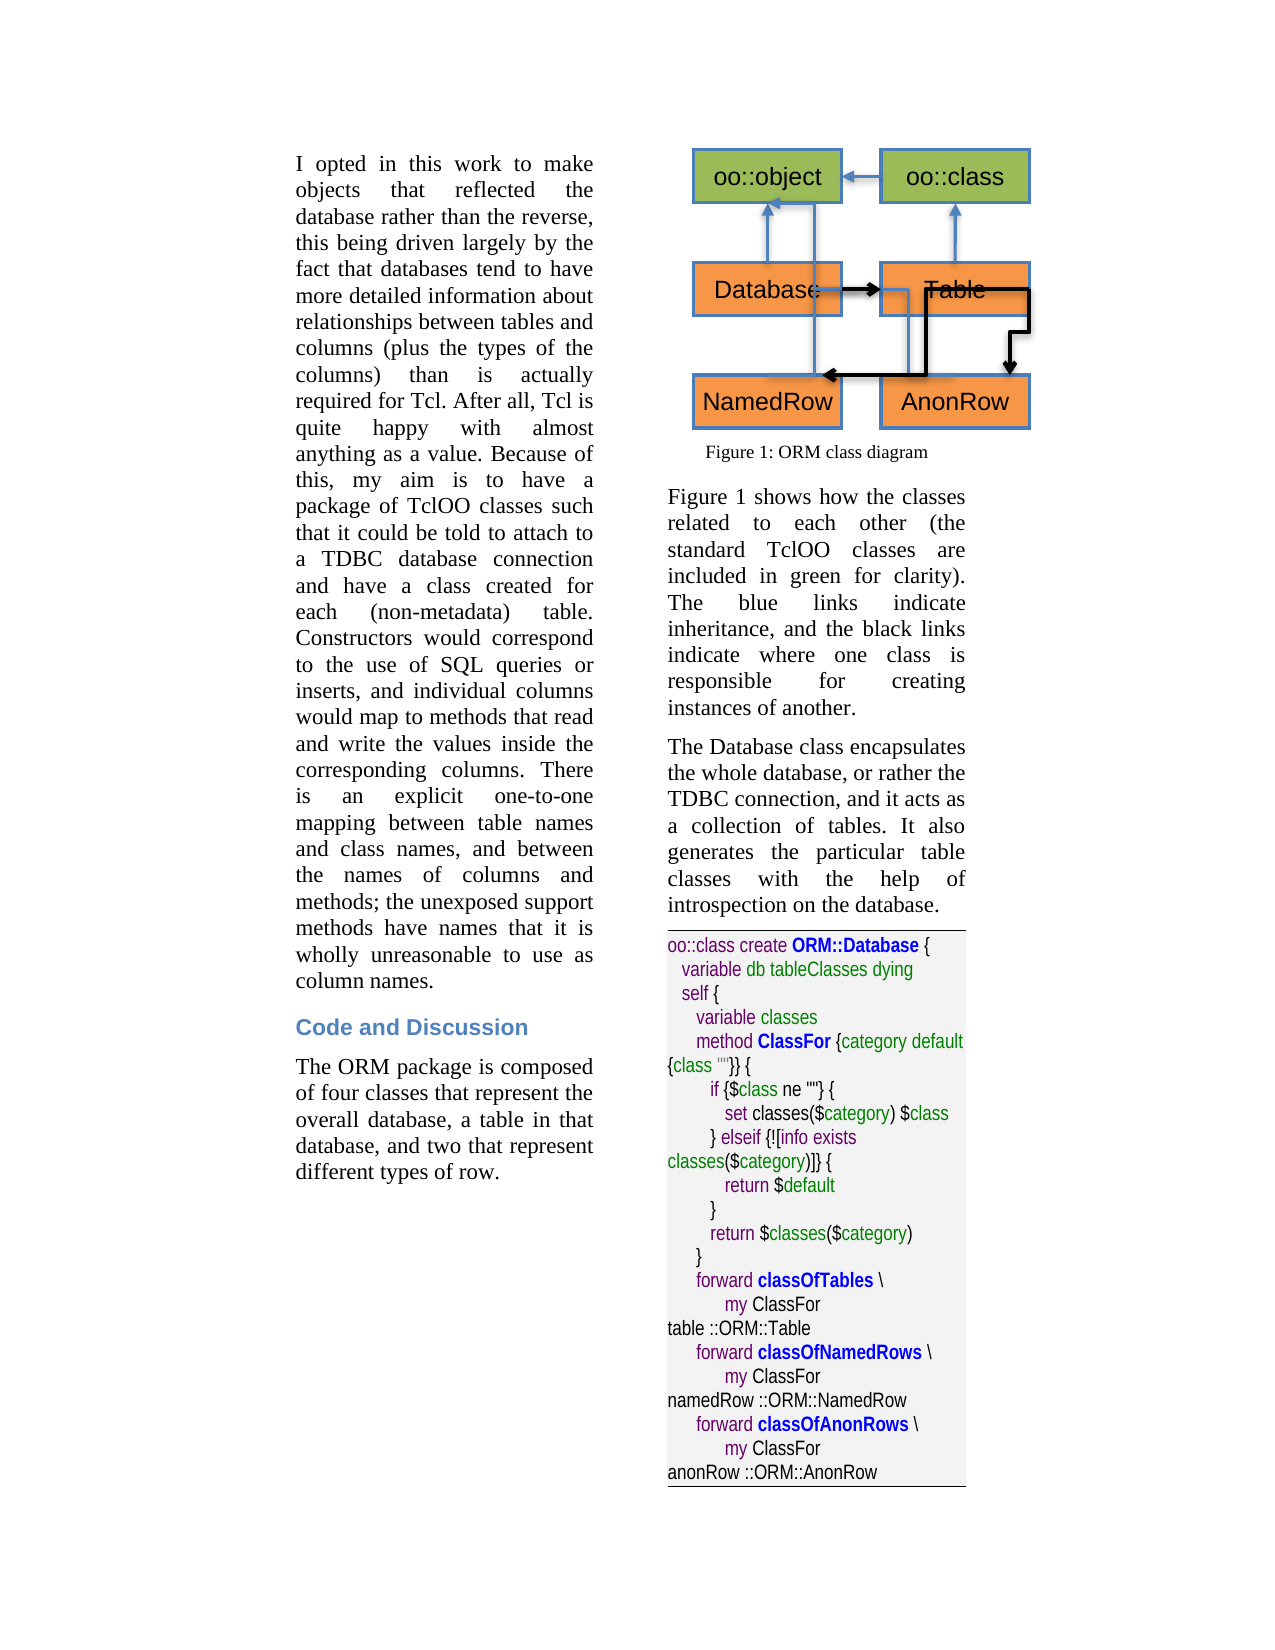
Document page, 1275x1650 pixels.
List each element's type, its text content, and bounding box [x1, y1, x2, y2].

text The ORM package is composed of four classes that represent the overall database, a table in that database, and two that represent different types of row. [295, 1053, 594, 1185]
text The Database class encapsulates the whole database, or rather the TDBC connection, and it acts as a collection of tables. It also generates the particular table classes with the help of introspection on the database. [667, 733, 966, 917]
subtitle Code and Discussion [295, 1014, 594, 1041]
text I opted in this work to make objects that reflected the database rather than the reverse, this being driven largely by the fact that databases tend to have more detailed information about relationships between tables and columns (plus the types of the columns) than is actually required for Tcl. After all, Tcl is quite happy with almost anything as a value. Because of this, my aim is to have a package of TclOO classes such that it could be told to attach to a TDBC database connection and have a class created for each (non-metadata) table. Constructors would correspond to the use of SQL queries or inserts, and individual columns would map to methods that read and write the values inside the corresponding columns. There is an explicit one-to-one mapping between table names and class names, and between the names of columns and methods; the unexposed support methods have names that it is wholly unreasonable to use as column names. [295, 150, 594, 993]
text Figure 1 shows how the classes related to each other (the standard TclOO classes are included in green for clarity). The blue links indicate inheritance, and the black links indicate where one class is responsible for creating instances of another. [667, 483, 966, 720]
